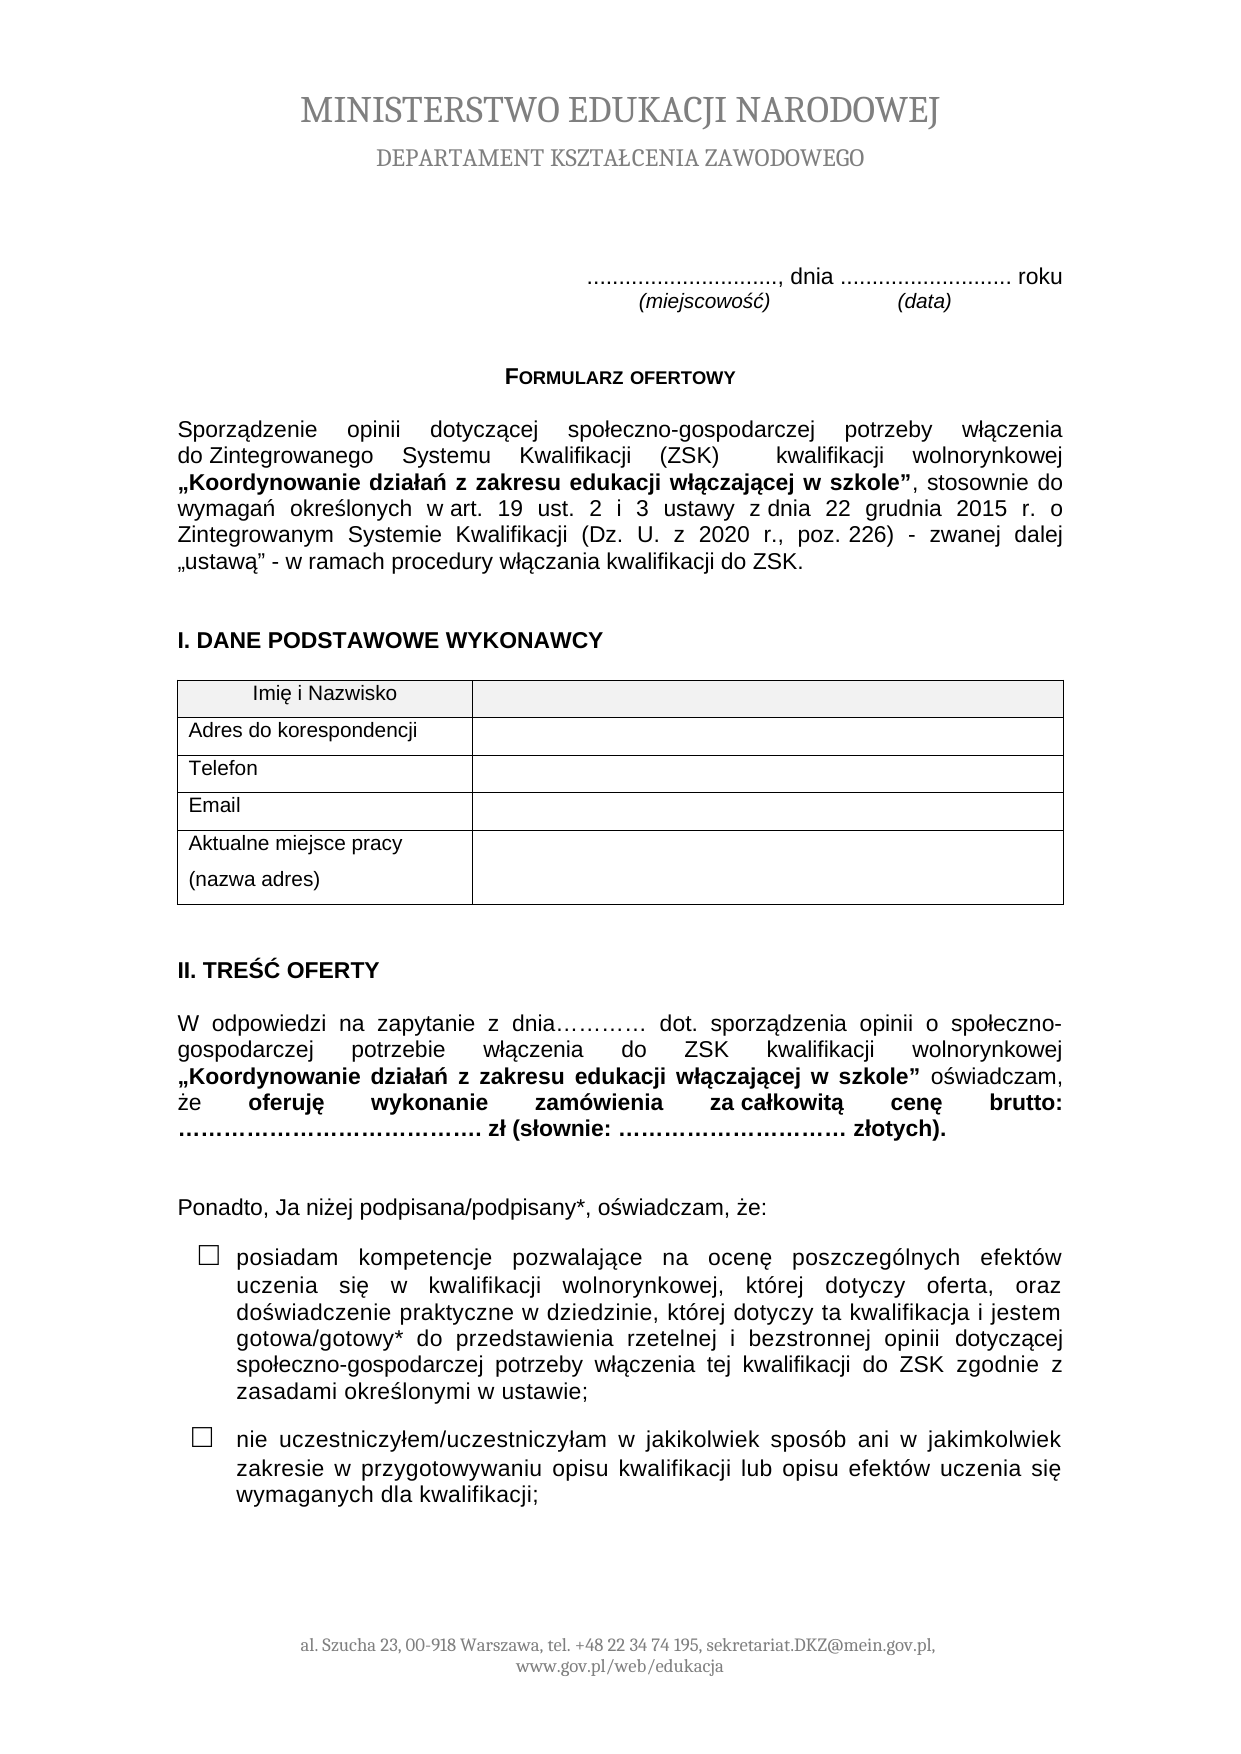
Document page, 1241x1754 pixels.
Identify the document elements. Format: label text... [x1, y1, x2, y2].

table_cell Telefon [178, 756, 472, 792]
table_cell Adres do korespondencji [178, 718, 472, 754]
text W odpowiedzi na zapytanie z dnia………… dot. sporządzenia opinii o społeczno-gospodarczej potrzebie włączenia do ZSK kwalifikacji wolnorynkowej „Koordynowanie działań z zakresu edukacji włączającej w szkole” oświadczam, że oferuję wykonanie zamówienia za całkowitą cenę brutto: …………………………………. zł (słownie: ………………………… złotych). [177, 1010, 1063, 1142]
table_cell Aktualne miejsce pracy (nazwa adres) [178, 831, 472, 903]
text I. DANE PODSTAWOWE WYKONAWCY [177, 627, 1063, 653]
text (miejscowość) (data) [398, 289, 1063, 313]
table_header [473, 681, 1063, 717]
table_cell [473, 793, 1063, 829]
list posiadam kompetencje pozwalające na ocenę poszczególnych efektów uczenia się w kwalifikacji wolnorynkowej, której dotyczy oferta, oraz doświadczenie praktyczne w dziedzinie, której dotyczy ta kwalifikacja i jestem gotowa/gotowy* do przedstawienia rzetelnej i bezstronnej opinii dotyczącej społeczno-gospodarczej potrzeby włączenia tej kwalifikacji do ZSK zgodnie z zasadami określonymi w ustawie; [199, 1234, 1063, 1404]
text Sporządzenie opinii dotyczącej społeczno-gospodarczej potrzeby włączenia do Zintegrowanego Systemu Kwalifikacji (ZSK) kwalifikacji wolnorynkowej „Koordynowanie działań z zakresu edukacji włączającej w szkole”, stosownie do wymagań określonych w art. 19 ust. 2 i 3 ustawy z dnia 22 grudnia 2015 r. o Zintegrowanym Systemie Kwalifikacji (Dz. U. z 2020 r., poz. 226) - zwanej dalej „ustawą” - w ramach procedury włączania kwalifikacji do ZSK. [177, 416, 1063, 574]
table_cell [473, 718, 1063, 754]
table_cell [473, 831, 1063, 903]
subtitle II. TREŚĆ OFERTY [177, 957, 1063, 983]
table_cell [473, 756, 1063, 792]
list nie uczestniczyłem/uczestniczyłam w jakikolwiek sposób ani w jakimkolwiek zakresie w przygotowywaniu opisu kwalifikacji lub opisu efektów uczenia się wymaganych dla kwalifikacji; [192, 1416, 1063, 1507]
table_cell Email [178, 793, 472, 829]
table_header Imię i Nazwisko [178, 681, 472, 717]
text .............................., dnia ........................... roku [177, 263, 1063, 289]
subtitle Formularz ofertowy [177, 363, 1063, 389]
text Ponadto, Ja niżej podpisana/podpisany*, oświadczam, że: [177, 1194, 1063, 1221]
